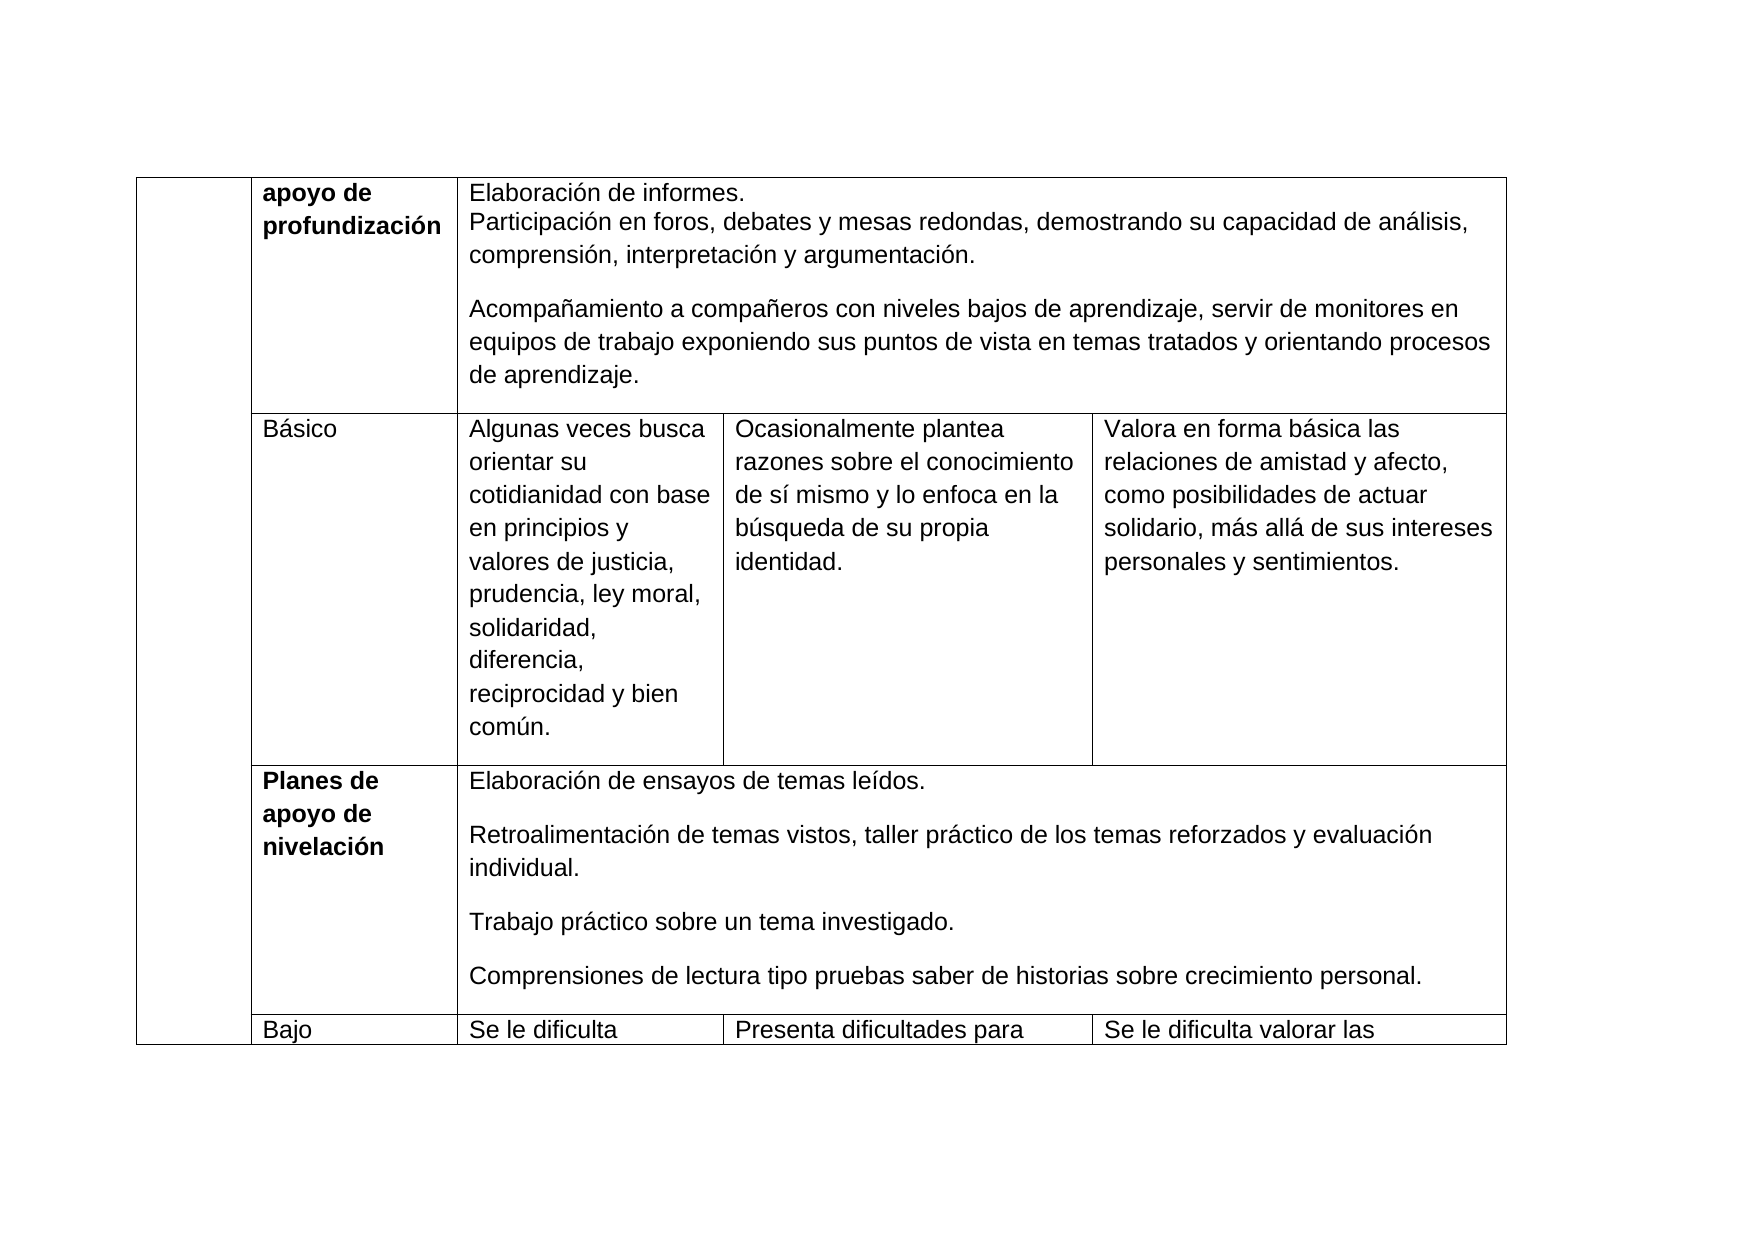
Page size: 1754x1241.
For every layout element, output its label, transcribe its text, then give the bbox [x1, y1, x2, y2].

table_cell Bajo [252, 1015, 457, 1044]
table_cell Elaboración de ensayos de temas leídos. Retroalimentación de temas vistos, taller práctico de los temas reforzados y evaluación individual. Trabajo práctico sobre un tema investigado. Comprensiones de lectura tipo pruebas saber de historias sobre crecimiento personal. [458, 766, 1506, 1014]
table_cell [1093, 1015, 1506, 1044]
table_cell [252, 178, 457, 413]
table_cell Algunas veces busca orientar su cotidianidad con base en principios y valores de justicia, prudencia, ley moral, solidaridad, diferencia, reciprocidad y bien común. [458, 414, 723, 765]
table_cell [724, 1015, 1092, 1044]
table_cell Valora en forma básica las relaciones de amistad y afecto, como posibilidades de actuar solidario, más allá de sus intereses personales y sentimientos. [1093, 414, 1506, 765]
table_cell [458, 1015, 723, 1044]
table_cell Básico [252, 414, 457, 765]
table_cell Planes de apoyo de nivelación [252, 766, 457, 1014]
table_cell Ocasionalmente plantea razones sobre el conocimiento de sí mismo y lo enfoca en la búsqueda de su propia identidad. [724, 414, 1092, 765]
